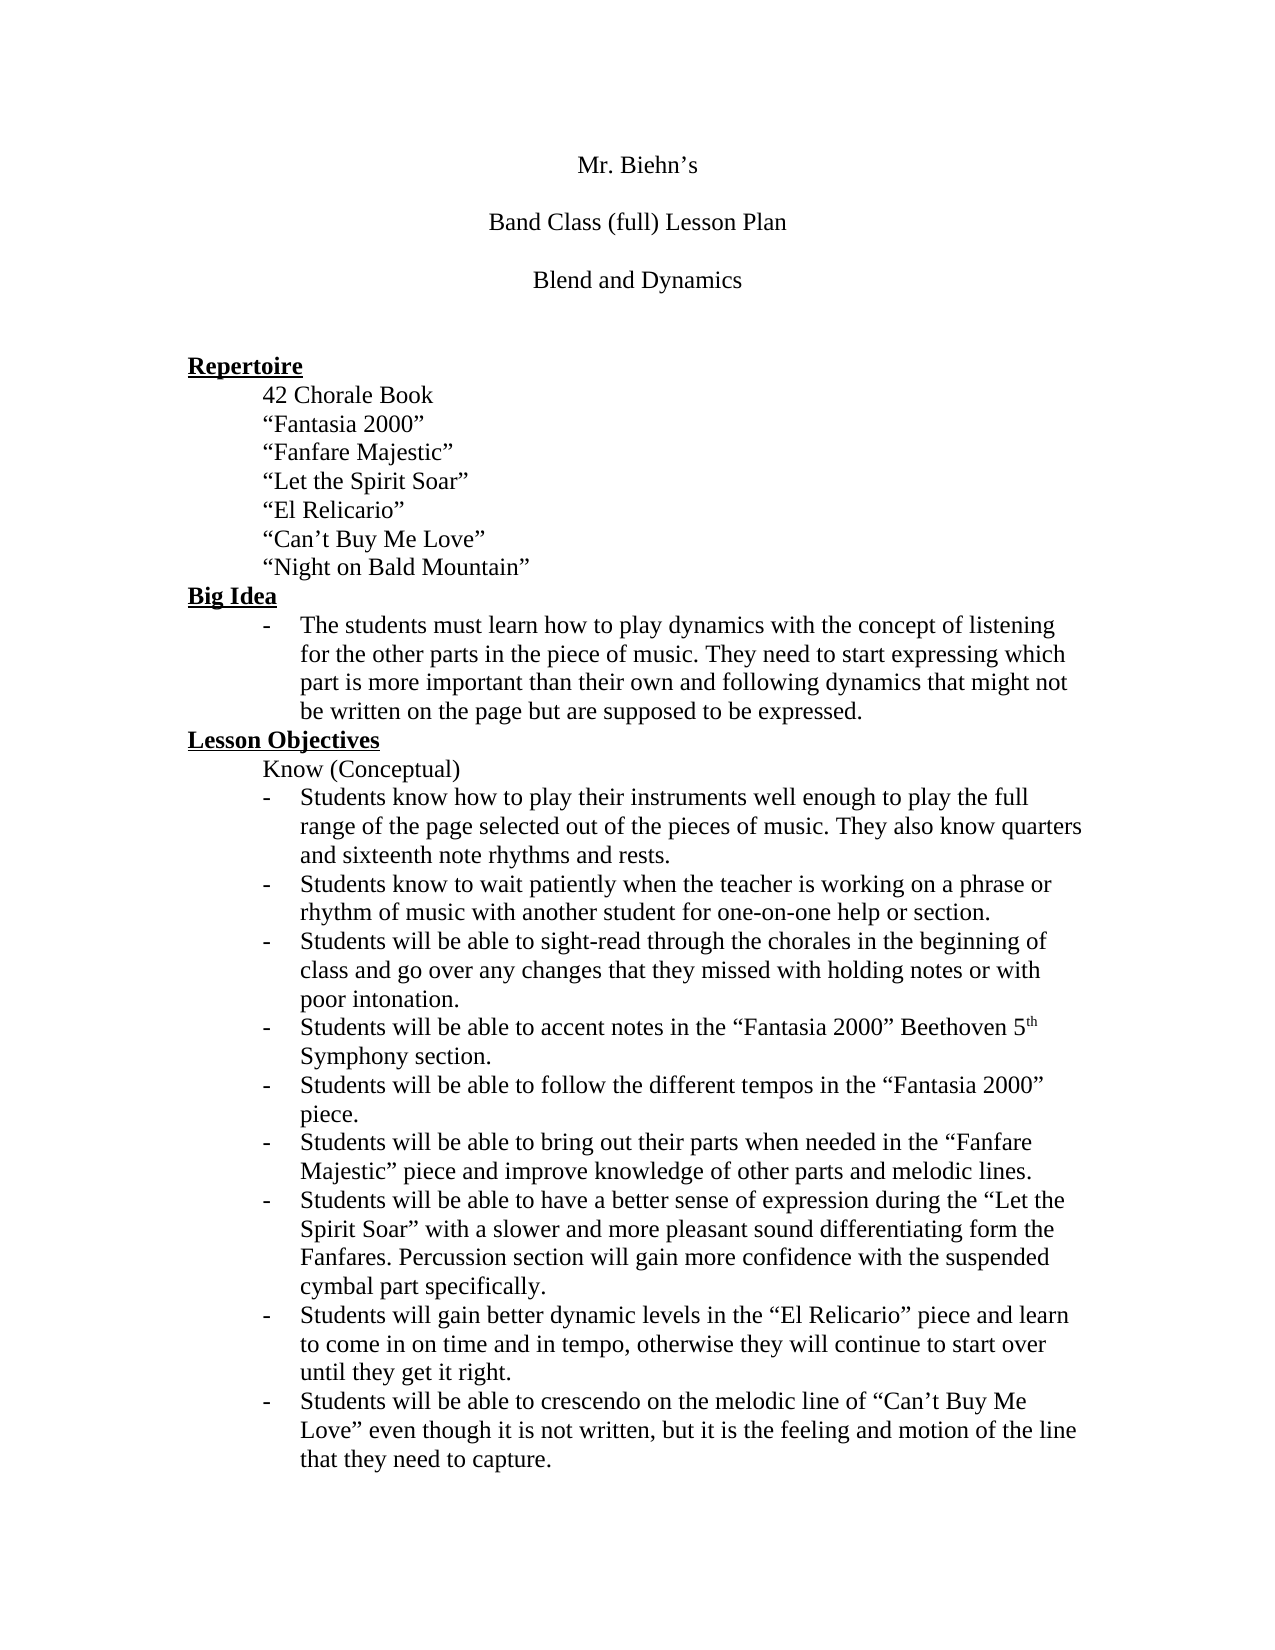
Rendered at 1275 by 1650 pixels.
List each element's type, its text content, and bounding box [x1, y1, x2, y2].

text Big Idea [187, 581, 1087, 610]
list Students will be able to sight-read through the chorales in the beginning of class and go over any changes that they missed with holding notes or with poor intonation. [262, 926, 1087, 1012]
text “Night on Bald Mountain” [187, 552, 1087, 581]
list Students will be able to accent notes in the “Fantasia 2000” Beethoven 5th Symphony section. [262, 1012, 1087, 1070]
list Students know to wait patiently when the teacher is working on a phrase or rhythm of music with another student for one-on-one help or section. [262, 869, 1087, 926]
text Know (Conceptual) [187, 754, 1087, 782]
text Blend and Dynamics [187, 265, 1087, 294]
list Students will be able to follow the different tempos in the “Fantasia 2000” piece. [262, 1070, 1087, 1127]
text “Fanfare Majestic” [187, 437, 1087, 466]
text “Can’t Buy Me Love” [187, 524, 1087, 552]
text “El Relicario” [187, 495, 1087, 524]
list Students will be able to crescendo on the melodic line of “Can’t Buy Me Love” even though it is not written, but it is the feeling and motion of the line that they need to capture. [262, 1386, 1087, 1472]
text Band Class (full) Lesson Plan [187, 207, 1087, 236]
list Students will be able to have a better sense of expression during the “Let the Spirit Soar” with a slower and more pleasant sound differentiating form the Fanfares. Percussion section will gain more confidence with the suspended cymbal part specifically. [262, 1185, 1087, 1300]
list The students must learn how to play dynamics with the concept of listening for the other parts in the piece of music. They need to start expressing which part is more important than their own and following dynamics that might not be written on the page but are supposed to be expressed. [262, 610, 1087, 725]
list Students will gain better dynamic levels in the “El Relicario” piece and learn to come in on time and in tempo, otherwise they will continue to start over until they get it right. [262, 1300, 1087, 1386]
text “Let the Spirit Soar” [187, 466, 1087, 495]
text “Fantasia 2000” [187, 409, 1087, 437]
text Lesson Objectives [187, 725, 1087, 754]
text Mr. Biehn’s [187, 150, 1087, 179]
list Students will be able to bring out their parts when needed in the “Fanfare Majestic” piece and improve knowledge of other parts and melodic lines. [262, 1127, 1087, 1185]
text 42 Chorale Book [187, 380, 1087, 409]
text Repertoire [187, 351, 1087, 380]
list Students know how to play their instruments well enough to play the full range of the page selected out of the pieces of music. They also know quarters and sixteenth note rhythms and rests. [262, 782, 1087, 869]
